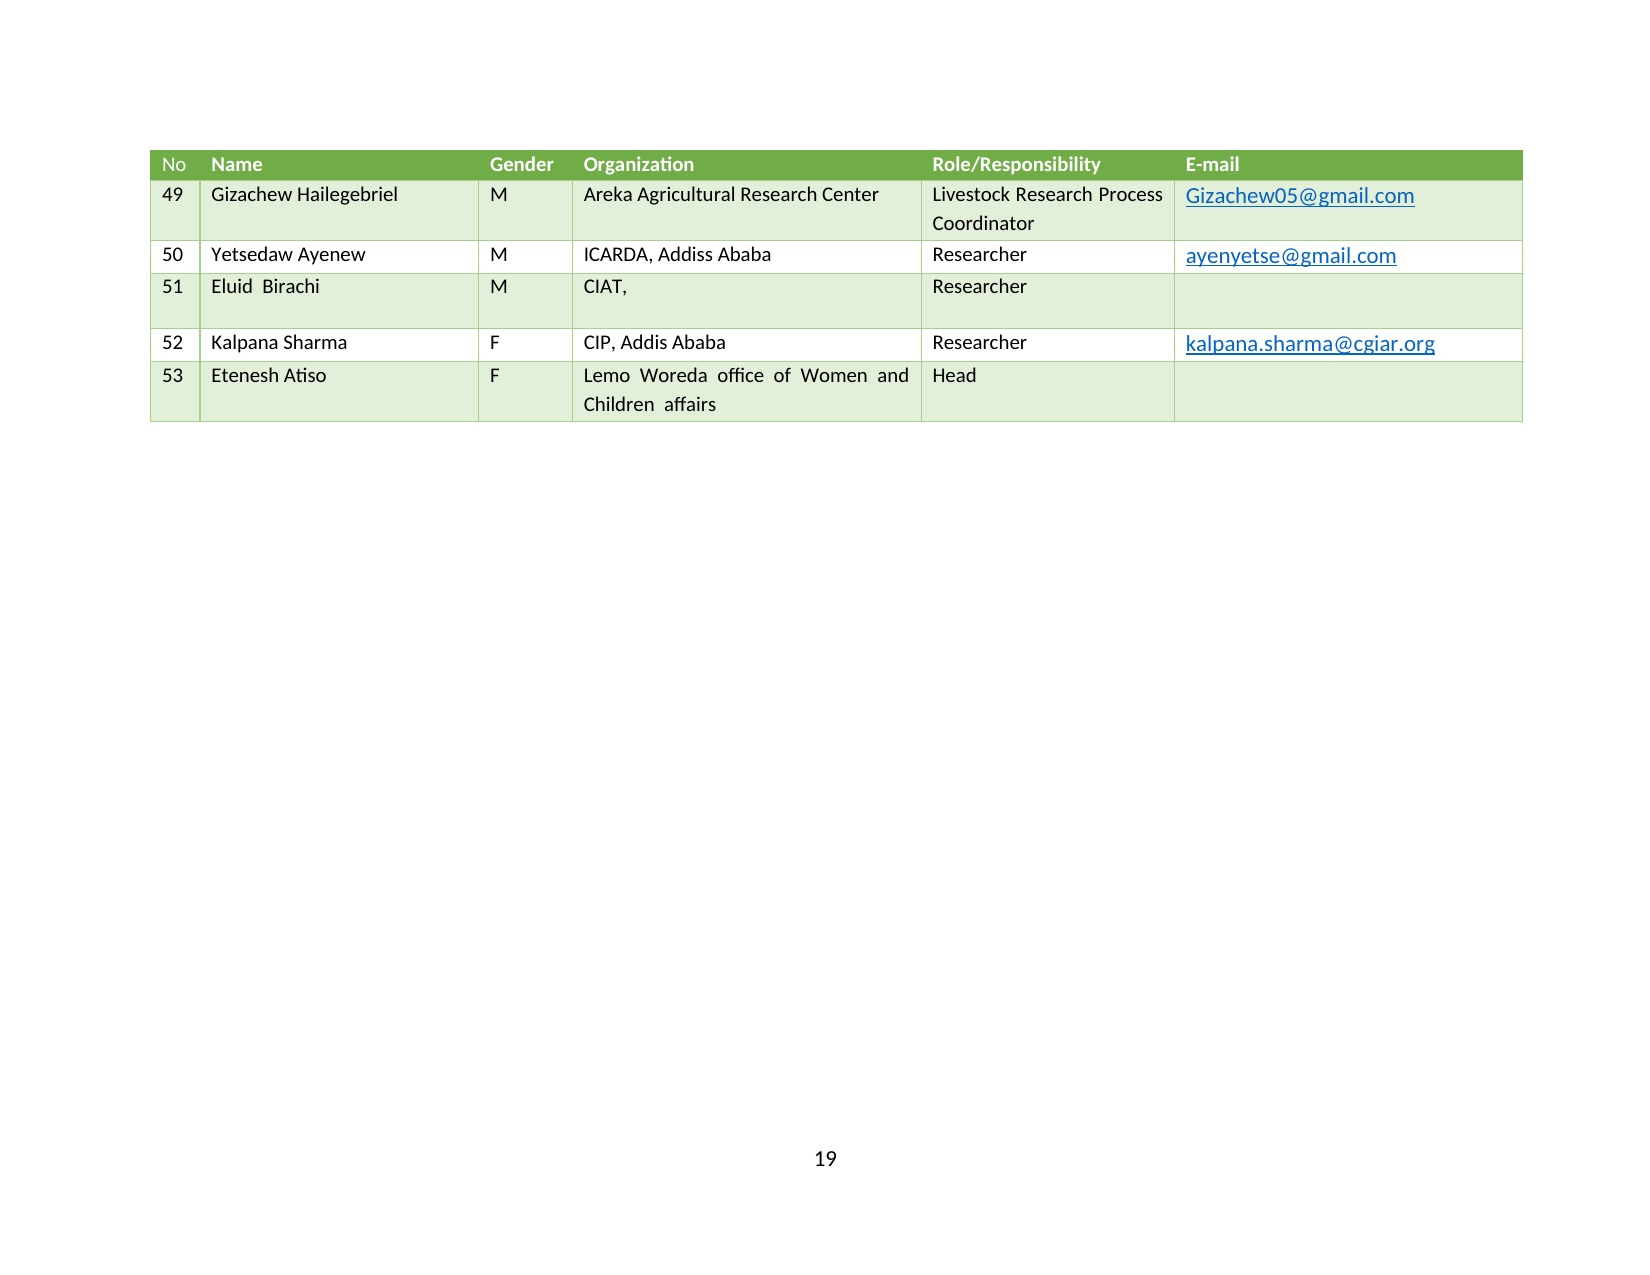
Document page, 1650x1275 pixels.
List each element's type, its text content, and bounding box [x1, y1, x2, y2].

table_header Name [201, 151, 478, 180]
table_cell Areka Agricultural Research Center [573, 181, 921, 240]
table_cell Lemo Woreda office of Women and Children affairs [573, 362, 921, 421]
table_cell 52 [151, 329, 199, 361]
table_cell CIP, Addis Ababa [573, 329, 921, 361]
table_cell Yetsedaw Ayenew [201, 241, 478, 273]
table_header Organization [573, 151, 921, 180]
table_cell M [479, 181, 572, 240]
table_cell Researcher [922, 241, 1174, 273]
table_cell F [479, 362, 572, 421]
table_cell Eluid Birachi [201, 274, 478, 328]
table_cell M [479, 241, 572, 273]
table_cell Etenesh Atiso [201, 362, 478, 421]
table_header E-mail [1175, 151, 1522, 180]
table_cell Gizachew05@gmail.com [1175, 181, 1522, 240]
table_cell Researcher [922, 329, 1174, 361]
table_header Gender [479, 151, 572, 180]
table_cell Head [922, 362, 1174, 421]
table_cell Kalpana Sharma [201, 329, 478, 361]
table_cell M [479, 274, 572, 328]
table_cell 51 [151, 274, 199, 328]
table_cell kalpana.sharma@cgiar.org [1175, 329, 1522, 361]
table_cell 50 [151, 241, 199, 273]
table_cell [1175, 362, 1522, 421]
table_cell [1175, 274, 1522, 328]
table_header Role/Responsibility [922, 151, 1174, 180]
table_cell ayenyetse@gmail.com [1175, 241, 1522, 273]
table_cell ICARDA, Addiss Ababa [573, 241, 921, 273]
table_header No [151, 151, 199, 180]
table_cell Researcher [922, 274, 1174, 328]
table_cell Livestock Research Process Coordinator [922, 181, 1174, 240]
table_cell 53 [151, 362, 199, 421]
table_cell F [479, 329, 572, 361]
table_cell CIAT, [573, 274, 921, 328]
table_cell Gizachew Hailegebriel [201, 181, 478, 240]
table_cell 49 [151, 181, 199, 240]
